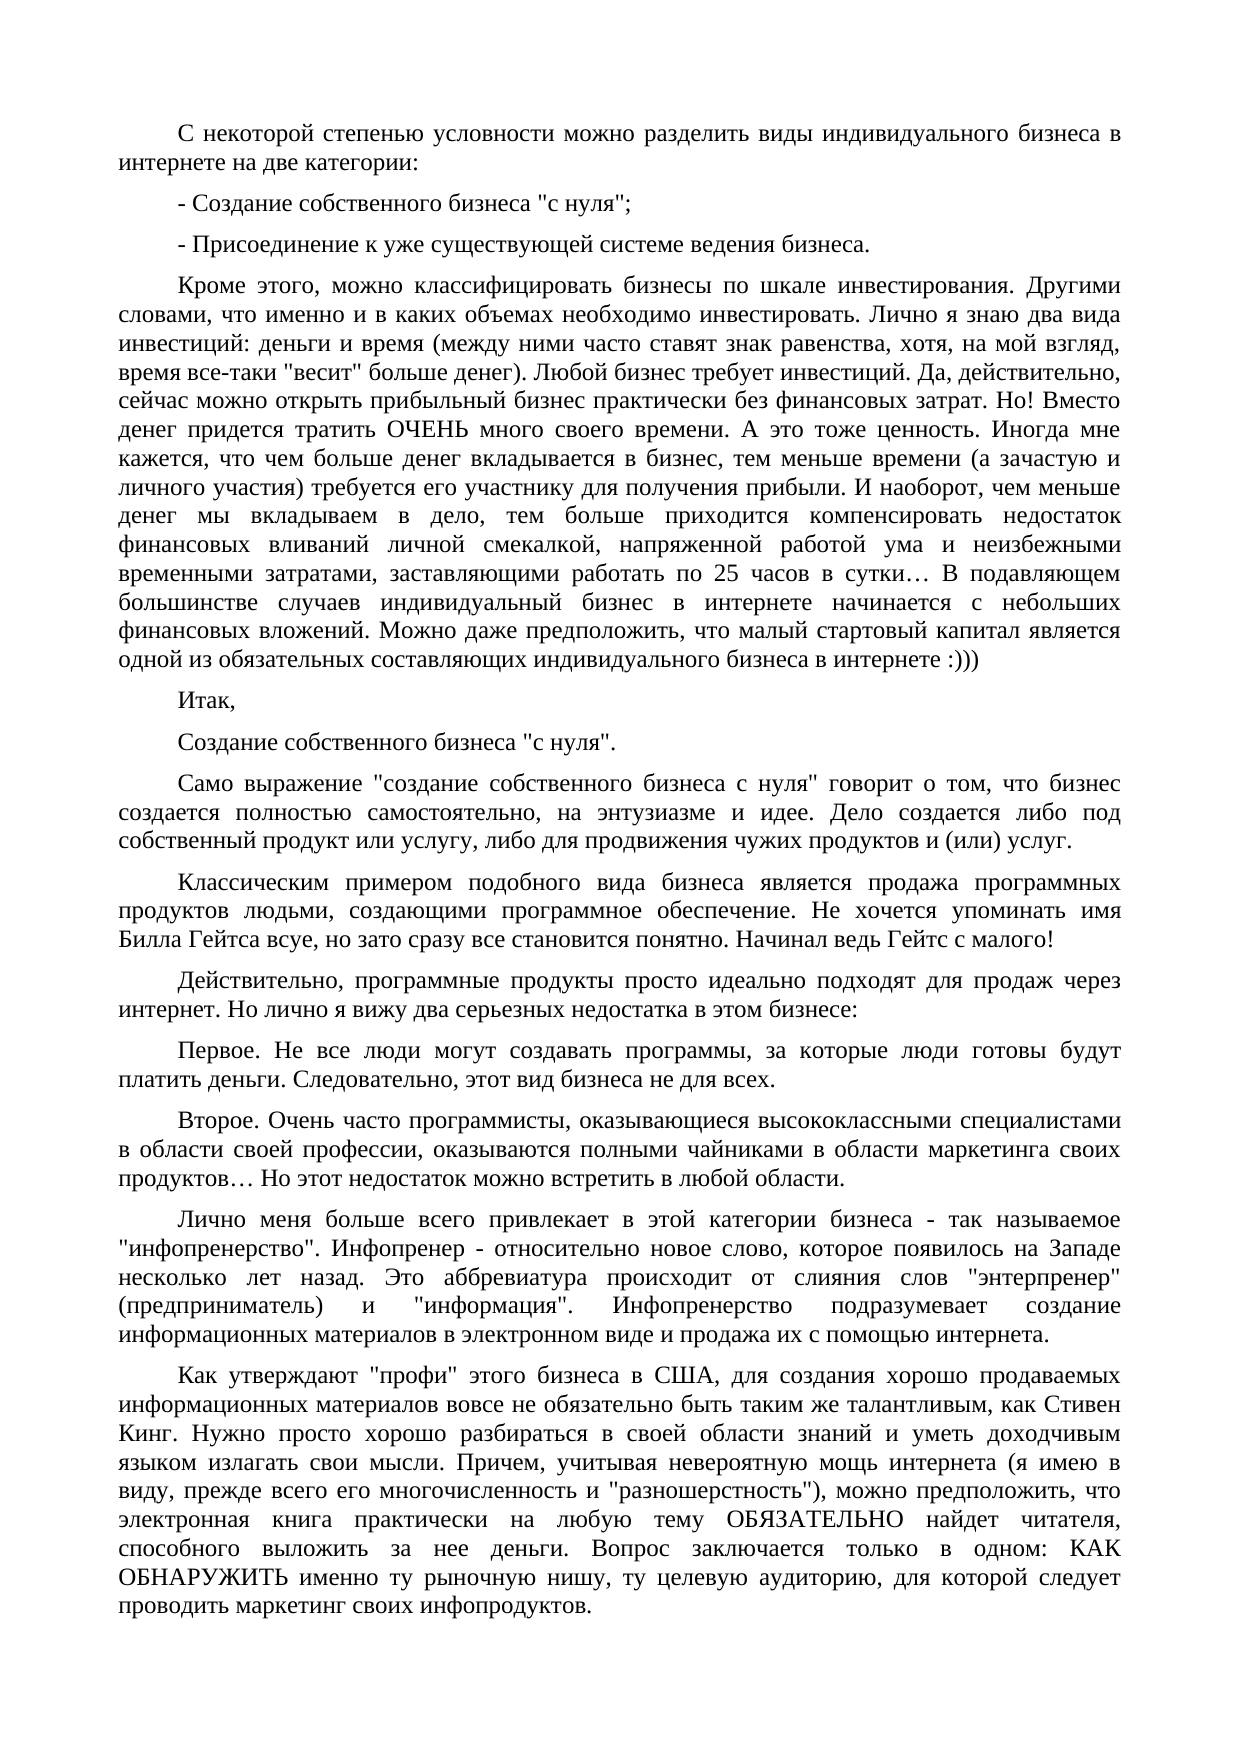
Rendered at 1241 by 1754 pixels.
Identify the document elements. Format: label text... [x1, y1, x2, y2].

text Итак, [118, 686, 1122, 714]
text - Создание собственного бизнеса "с нуля"; [118, 188, 1122, 217]
text Классическим примером подобного вида бизнеса является продажа программных продуктов людьми, создающими программное обеспечение. Не хочется упоминать имя Билла Гейтса всуе, но зато сразу все становится понятно. Начинал ведь Гейтс с малого! [118, 867, 1122, 953]
text Второе. Очень часто программисты, оказывающиеся высококлассными специалистами в области своей профессии, оказываются полными чайниками в области маркетинга своих продуктов… Но этот недостаток можно встретить в любой области. [118, 1106, 1122, 1192]
text Создание собственного бизнеса "с нуля". [118, 727, 1122, 756]
text С некоторой степенью условности можно разделить виды индивидуального бизнеса в интернете на две категории: [118, 118, 1122, 176]
text - Присоединение к уже существующей системе ведения бизнеса. [118, 229, 1122, 258]
text Лично меня больше всего привлекает в этой категории бизнеса - так называемое "инфопренерство". Инфопренер - относительно новое слово, которое появилось на Западе несколько лет назад. Это аббревиатура происходит от слияния слов "энтерпренер" (предприниматель) и "информация". Инфопренерство подразумевает создание информационных материалов в электронном виде и продажа их с помощью интернета. [118, 1204, 1122, 1348]
text Первое. Не все люди могут создавать программы, за которые люди готовы будут платить деньги. Следовательно, этот вид бизнеса не для всех. [118, 1036, 1122, 1093]
text Само выражение "создание собственного бизнеса с нуля" говорит о том, что бизнес создается полностью самостоятельно, на энтузиазме и идее. Дело создается либо под собственный продукт или услугу, либо для продвижения чужих продуктов и (или) услуг. [118, 768, 1122, 854]
text Как утверждают "профи" этого бизнеса в США, для создания хорошо продаваемых информационных материалов вовсе не обязательно быть таким же талантливым, как Стивен Кинг. Нужно просто хорошо разбираться в своей области знаний и уметь доходчивым языком излагать свои мысли. Причем, учитывая невероятную мощь интернета (я имею в виду, прежде всего его многочисленность и "разношерстность"), можно предположить, что электронная книга практически на любую тему ОБЯЗАТЕЛЬНО найдет читателя, способного выложить за нее деньги. Вопрос заключается только в одном: КАК ОБНАРУЖИТЬ именно ту рыночную нишу, ту целевую аудиторию, для которой следует проводить маркетинг своих инфопродуктов. [118, 1361, 1122, 1619]
text Кроме этого, можно классифицировать бизнесы по шкале инвестирования. Другими словами, что именно и в каких объемах необходимо инвестировать. Лично я знаю два вида инвестиций: деньги и время (между ними часто ставят знак равенства, хотя, на мой взгляд, время все-таки "весит" больше денег). Любой бизнес требует инвестиций. Да, действительно, сейчас можно открыть прибыльный бизнес практически без финансовых затрат. Но! Вместо денег придется тратить ОЧЕНЬ много своего времени. А это тоже ценность. Иногда мне кажется, что чем больше денег вкладывается в бизнес, тем меньше времени (а зачастую и личного участия) требуется его участнику для получения прибыли. И наоборот, чем меньше денег мы вкладываем в дело, тем больше приходится компенсировать недостаток финансовых вливаний личной смекалкой, напряженной работой ума и неизбежными временными затратами, заставляющими работать по 25 часов в сутки… В подавляющем большинстве случаев индивидуальный бизнес в интернете начинается с небольших финансовых вложений. Можно даже предположить, что малый стартовый капитал является одной из обязательных составляющих индивидуального бизнеса в интернете :))) [118, 271, 1122, 673]
text Действительно, программные продукты просто идеально подходят для продаж через интернет. Но лично я вижу два серьезных недостатка в этом бизнесе: [118, 966, 1122, 1023]
